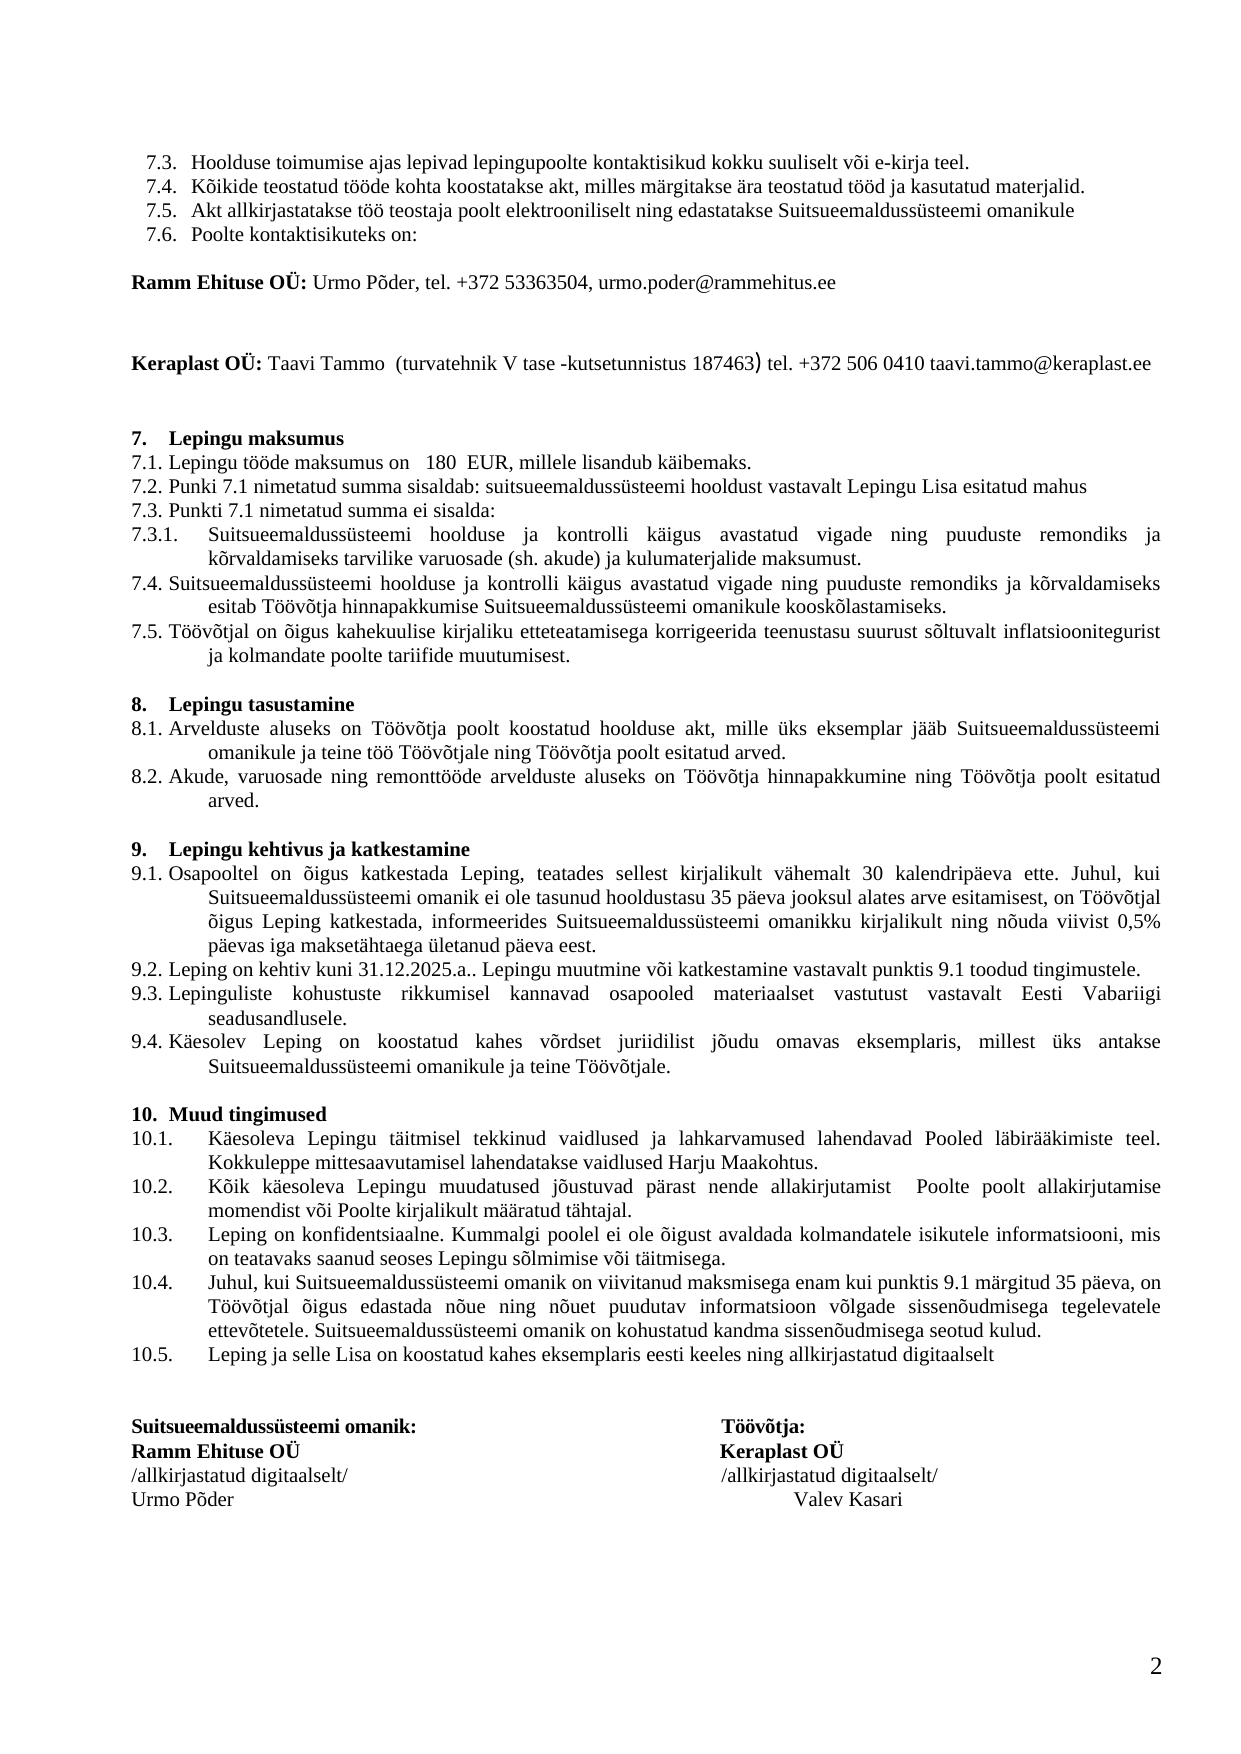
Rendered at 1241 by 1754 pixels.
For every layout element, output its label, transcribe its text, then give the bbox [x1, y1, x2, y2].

list Töövõtjal on õigus kahekuulise kirjaliku etteteatamisega korrigeerida teenustasu suurust sõltuvalt inflatsioonitegurist ja kolmandate poolte tariifide muutumisest. [131, 618, 1162, 667]
text Urmo Põder Valev Kasari [131, 1487, 1162, 1511]
list Hoolduse toimumise ajas lepivad lepingupoolte kontaktisikud kokku suuliselt või e-kirja teel. [146, 150, 1162, 174]
list Suitsueemaldussüsteemi hoolduse ja kontrolli käigus avastatud vigade ning puuduste remondiks ja kõrvaldamiseks esitab Töövõtja hinnapakkumise Suitsueemaldussüsteemi omanikule kooskõlastamiseks. [131, 570, 1162, 618]
list Lepingu tööde maksumus on 180 EUR, millele lisandub käibemaks. [131, 450, 1162, 474]
text Keraplast OÜ: Taavi Tammo (turvatehnik V tase -kutsetunnistus 187463) tel. +372 506 0410 taavi.tammo@keraplast.ee [131, 346, 1162, 401]
text Suitsueemaldussüsteemi omanik: Töövõtja: [131, 1414, 1162, 1438]
list Suitsueemaldussüsteemi hoolduse ja kontrolli käigus avastatud vigade ning puuduste remondiks ja kõrvaldamiseks tarvilike varuosade (sh. akude) ja kulumaterjalide maksumust. [131, 522, 1162, 570]
list Lepingu tasustamine [131, 692, 1162, 716]
list Käesolev Leping on koostatud kahes võrdset juriidilist jõudu omavas eksemplaris, millest üks antakse Suitsueemaldussüsteemi omanikule ja teine Töövõtjale. [131, 1029, 1162, 1078]
list Lepinguliste kohustuste rikkumisel kannavad osapooled materiaalset vastutust vastavalt Eesti Vabariigi seadusandlusele. [131, 981, 1162, 1029]
text Ramm Ehituse OÜ Keraplast OÜ [131, 1438, 1162, 1463]
list Kõik käesoleva Lepingu muudatused jõustuvad pärast nende allakirjutamist Poolte poolt allakirjutamise momendist või Poolte kirjalikult määratud tähtajal. [131, 1174, 1162, 1222]
list Muud tingimused [131, 1102, 1162, 1126]
list Lepingu maksumus [131, 426, 1162, 450]
list Punkti 7.1 nimetatud summa ei sisalda: [131, 498, 1162, 522]
text /allkirjastatud digitaalselt/ /allkirjastatud digitaalselt/ [131, 1463, 1162, 1487]
list Akt allkirjastatakse töö teostaja poolt elektrooniliselt ning edastatakse Suitsueemaldussüsteemi omanikule [146, 198, 1162, 222]
list Kõikide teostatud tööde kohta koostatakse akt, milles märgitakse ära teostatud tööd ja kasutatud materjalid. [146, 174, 1162, 198]
list Punki 7.1 nimetatud summa sisaldab: suitsueemaldussüsteemi hooldust vastavalt Lepingu Lisa esitatud mahus [131, 474, 1162, 498]
list Leping ja selle Lisa on koostatud kahes eksemplaris eesti keeles ning allkirjastatud digitaalselt [131, 1342, 1162, 1366]
list Akude, varuosade ning remonttööde arvelduste aluseks on Töövõtja hinnapakkumine ning Töövõtja poolt esitatud arved. [131, 764, 1162, 812]
list Poolte kontaktisikuteks on: [146, 222, 1162, 246]
list Lepingu kehtivus ja katkestamine [131, 837, 1162, 861]
list Juhul, kui Suitsueemaldussüsteemi omanik on viivitanud maksmisega enam kui punktis 9.1 märgitud 35 päeva, on Töövõtjal õigus edastada nõue ning nõuet puudutav informatsioon võlgade sissenõudmisega tegelevatele ettevõtetele. Suitsueemaldussüsteemi omanik on kohustatud kandma sissenõudmisega seotud kulud. [131, 1270, 1162, 1342]
list Arvelduste aluseks on Töövõtja poolt koostatud hoolduse akt, mille üks eksemplar jääb Suitsueemaldussüsteemi omanikule ja teine töö Töövõtjale ning Töövõtja poolt esitatud arved. [131, 716, 1162, 764]
list Osapooltel on õigus katkestada Leping, teatades sellest kirjalikult vähemalt 30 kalendripäeva ette. Juhul, kui Suitsueemaldussüsteemi omanik ei ole tasunud hooldustasu 35 päeva jooksul alates arve esitamisest, on Töövõtjal õigus Leping katkestada, informeerides Suitsueemaldussüsteemi omanikku kirjalikult ning nõuda viivist 0,5% päevas iga maksetähtaega ületanud päeva eest. [131, 861, 1162, 957]
list Leping on konfidentsiaalne. Kummalgi poolel ei ole õigust avaldada kolmandatele isikutele informatsiooni, mis on teatavaks saanud seoses Lepingu sõlmimise või täitmisega. [131, 1222, 1162, 1270]
list Käesoleva Lepingu täitmisel tekkinud vaidlused ja lahkarvamused lahendavad Pooled läbirääkimiste teel. Kokkuleppe mittesaavutamisel lahendatakse vaidlused Harju Maakohtus. [131, 1126, 1162, 1174]
list Leping on kehtiv kuni 31.12.2025.a.. Lepingu muutmine või katkestamine vastavalt punktis 9.1 toodud tingimustele. [131, 957, 1162, 981]
text Ramm Ehituse OÜ: Urmo Põder, tel. +372 53363504, urmo.poder@rammehitus.ee [131, 270, 1162, 294]
